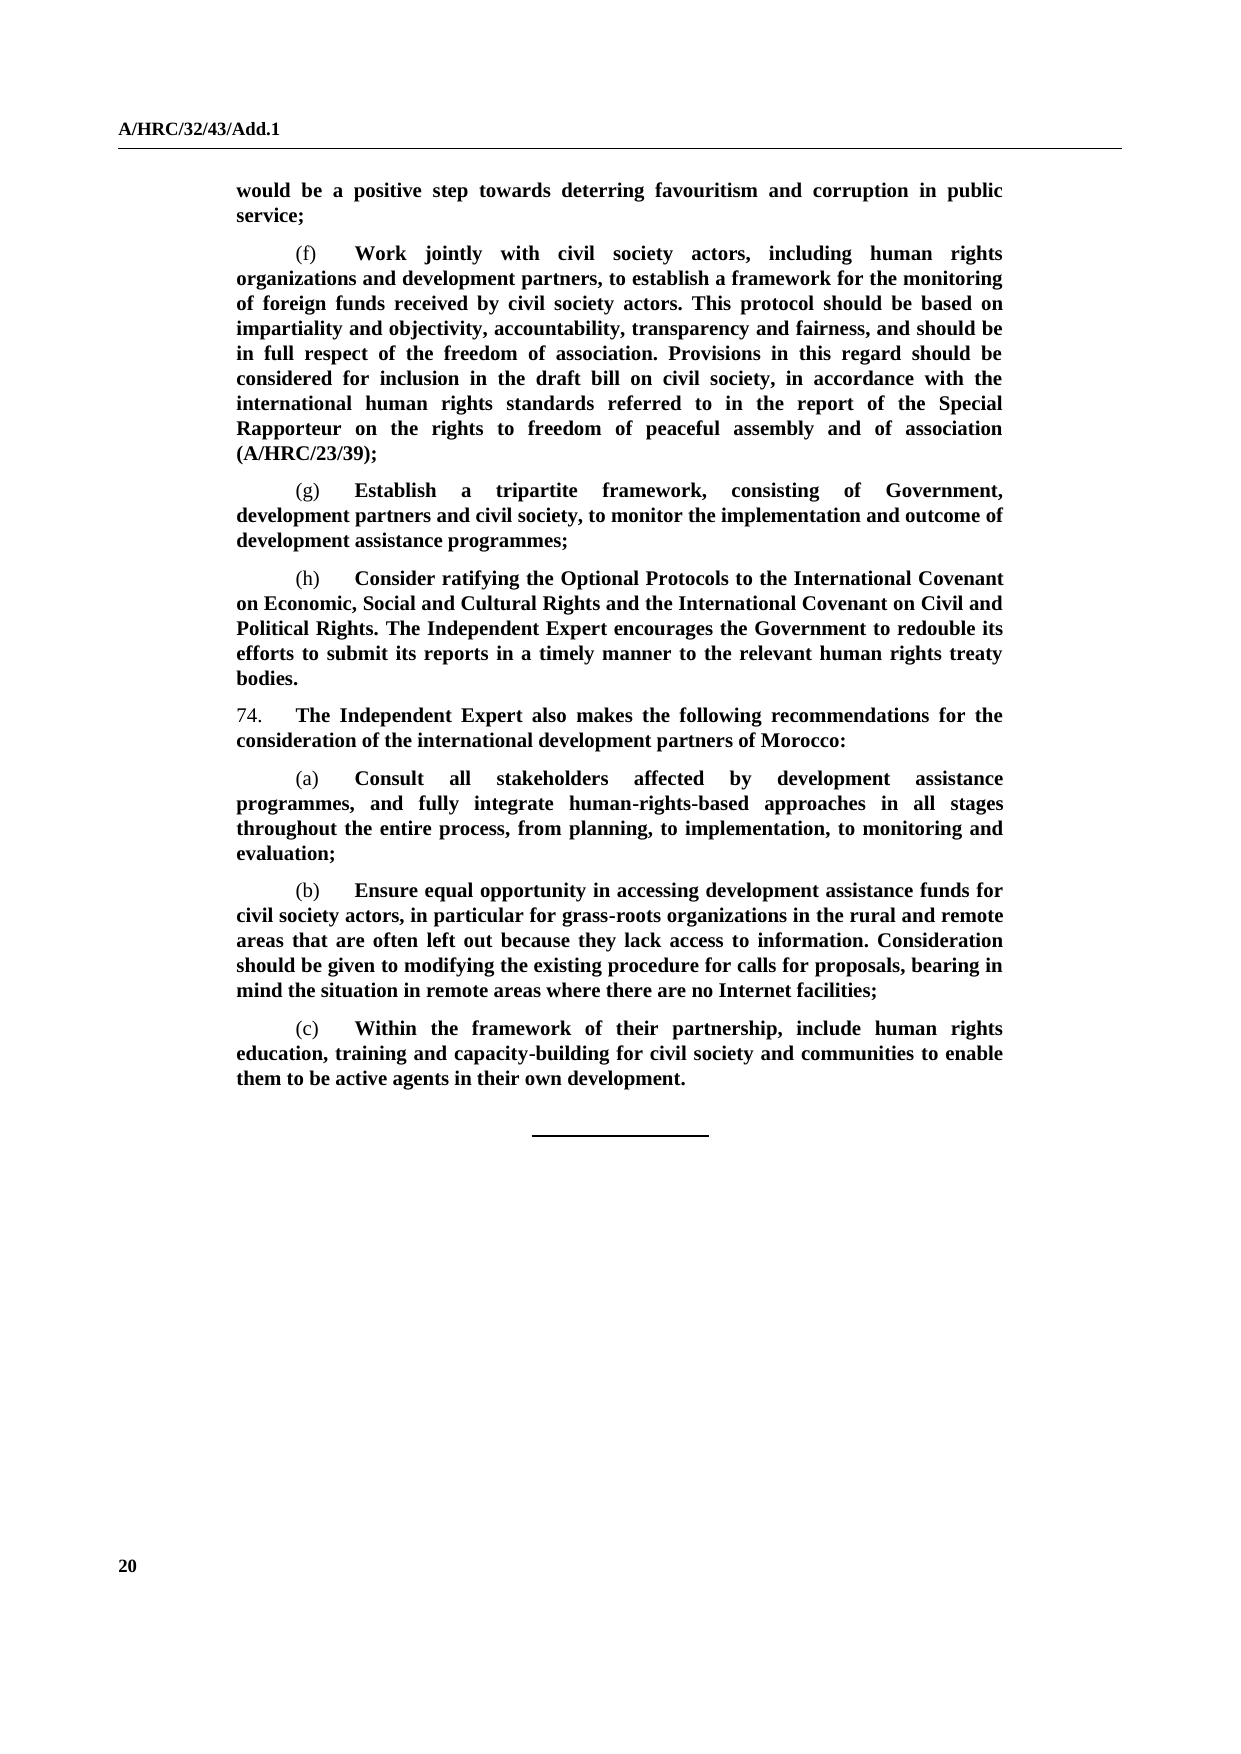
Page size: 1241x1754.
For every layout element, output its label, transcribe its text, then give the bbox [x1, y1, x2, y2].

text (g) Establish a tripartite framework, consisting of Government, development partners and civil society, to monitor the implementation and outcome of development assistance programmes; [236, 477, 1004, 552]
text (f) Work jointly with civil society actors, including human rights organizations and development partners, to establish a framework for the monitoring of foreign funds received by civil society actors. This protocol should be based on impartiality and objectivity, accountability, transparency and fairness, and should be in full respect of the freedom of association. Provisions in this regard should be considered for inclusion in the draft bill on civil society, in accordance with the international human rights standards referred to in the report of the Special Rapporteur on the rights to freedom of peaceful assembly and of association (A/HRC/23/39); [236, 240, 1004, 465]
text (c) Within the framework of their partnership, include human rights education, training and capacity-building for civil society and communities to enable them to be active agents in their own development. [236, 1015, 1004, 1090]
text (a) Consult all stakeholders affected by development assistance programmes, and fully integrate human-rights-based approaches in all stages throughout the entire process, from planning, to implementation, to monitoring and evaluation; [236, 765, 1004, 865]
text (b) Ensure equal opportunity in accessing development assistance funds for civil society actors, in particular for grass-roots organizations in the rural and remote areas that are often left out because they lack access to information. Consideration should be given to modifying the existing procedure for calls for proposals, bearing in mind the situation in remote areas where there are no Internet facilities; [236, 877, 1004, 1002]
text (h) Consider ratifying the Optional Protocols to the International Covenant on Economic, Social and Cultural Rights and the International Covenant on Civil and Political Rights. The Independent Expert encourages the Government to redouble its efforts to submit its reports in a timely manner to the relevant human rights treaty bodies. [236, 565, 1004, 690]
text 74. The Independent Expert also makes the following recommendations for the consideration of the international development partners of Morocco: [236, 702, 1004, 752]
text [236, 177, 1004, 227]
